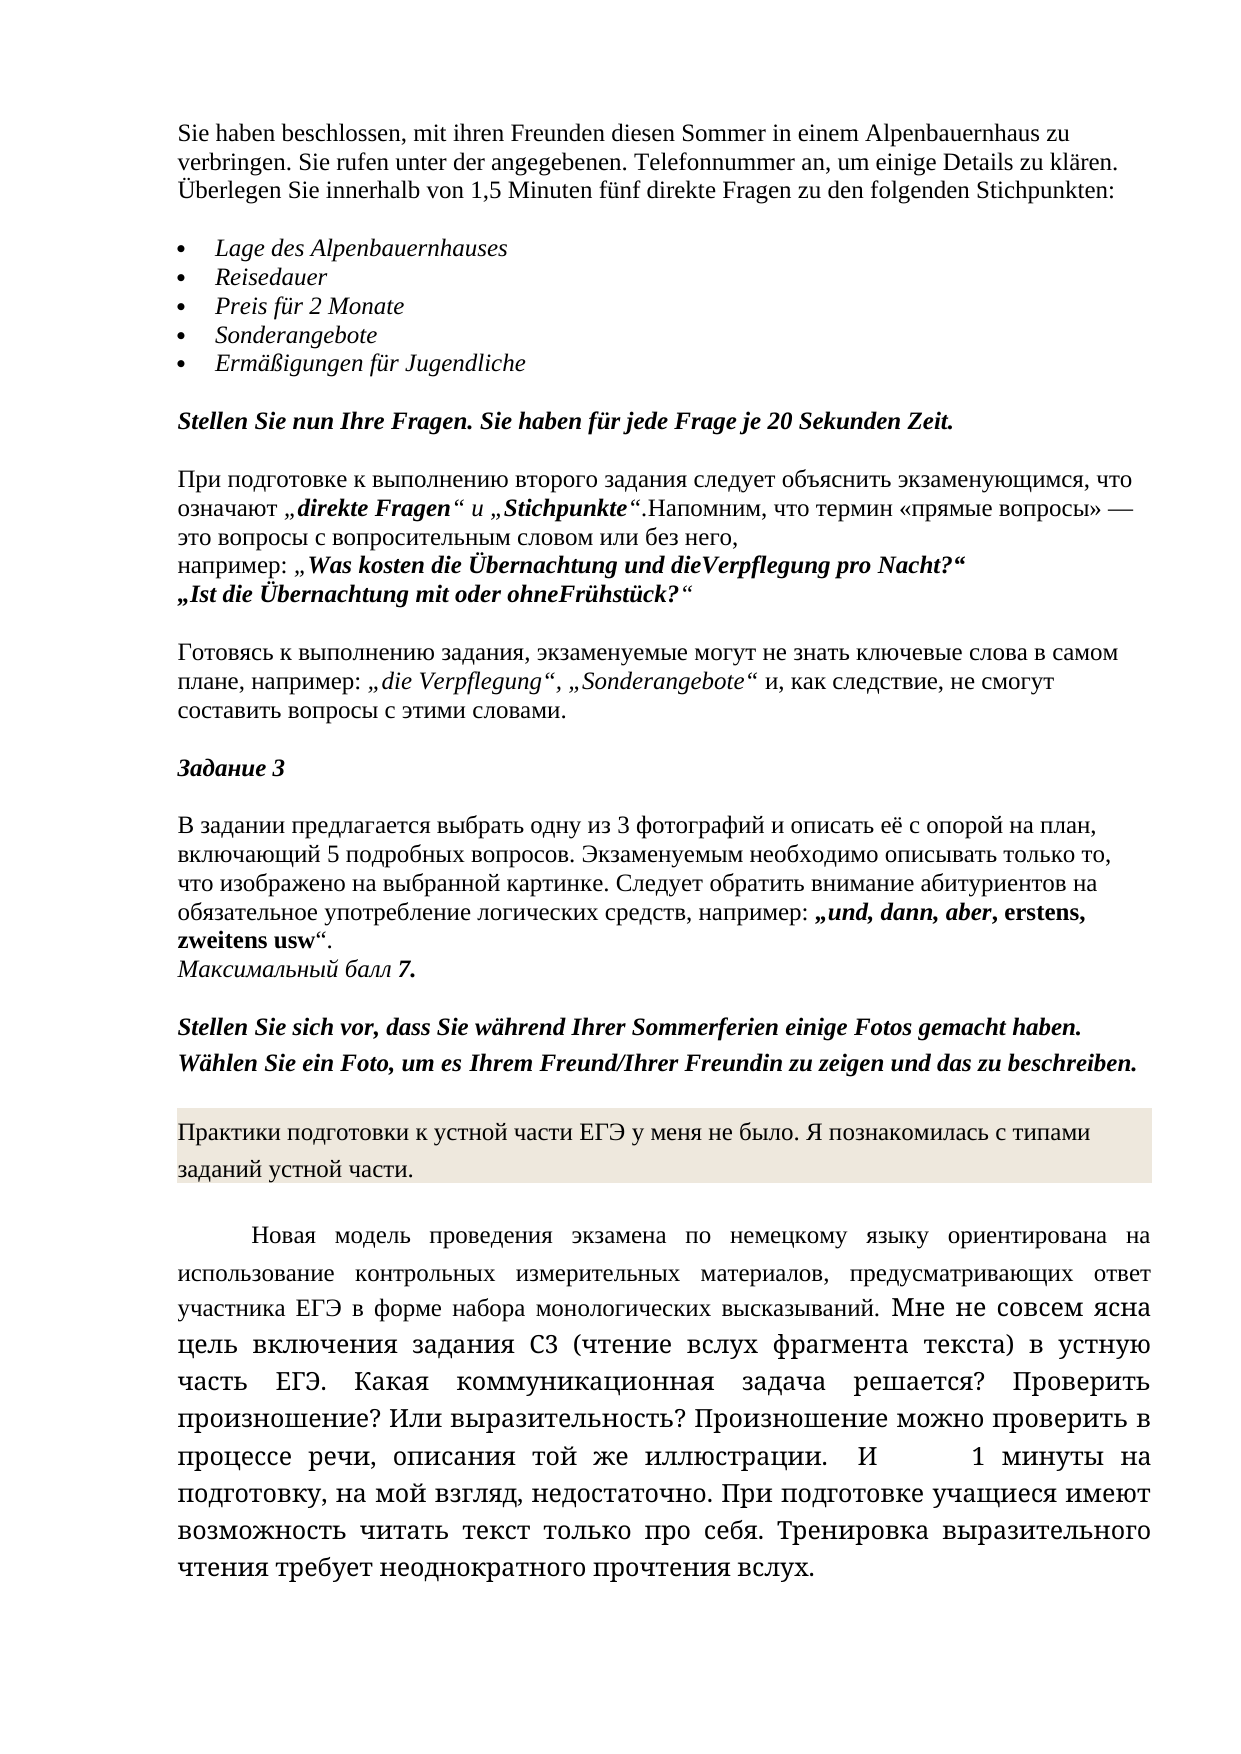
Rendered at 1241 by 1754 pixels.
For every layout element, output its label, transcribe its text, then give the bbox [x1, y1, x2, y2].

text В задании предлагается выбрать одну из 3 фотографий и описать её с опорой на план, включающий 5 подробных вопросов. Экзаменуемым необходимо описывать только то, что изображено на выбранной картинке. Следует обратить внимание абитуриентов на обязательное употребление логических средств, например: „und, dann, aber, erstens, zweitens usw“. Максимальный балл 7. [177, 811, 1152, 983]
text Stellen Sie sich vor, dass Sie während Ihrer Sommerferien einige Fotos gemacht haben. Wählen Sie ein Foto, um es Ihrem Freund/Ihrer Freundin zu zeigen und das zu beschreiben. [177, 1012, 1152, 1079]
list Lage des Alpenbauernhauses [177, 233, 1152, 262]
text Sie haben beschlossen, mit ihren Freunden diesen Sommer in einem Alpenbauernhaus zu verbringen. Sie rufen unter der angegebenen. Telefonnummer an, um einige Details zu klären. Überlegen Sie innerhalb von 1,5 Minuten fünf direkte Fragen zu den folgenden Stichpunkten: [177, 118, 1152, 204]
list Reisedauer [177, 262, 1152, 291]
text Практики подготовки к устной части ЕГЭ у меня не было. Я познакомилась с типами заданий устной части. [177, 1108, 1152, 1183]
list Sonderangebote [177, 320, 1152, 348]
list Ermäßigungen für Jugendliche [177, 348, 1152, 377]
list Preis für 2 Monate [177, 291, 1152, 320]
text Новая модель проведения экзамена по немецкому языку ориентирована на использование контрольных измерительных материалов, предусматривающих ответ участника ЕГЭ в форме набора монологических высказываний. Мне не совсем ясна цель включения задания С3 (чтение вслух фрагмента текста) в устную часть ЕГЭ. Какая коммуникационная задача решается? Проверить произношение? Или выразительность? Произношение можно проверить в процессе речи, описания той же иллюстрации. И 1 минуты на подготовку, на мой взгляд, недостаточно. При подготовке учащиеся имеют возможность читать текст только про себя. Тренировка выразительного чтения требует неоднократного прочтения вслух. [177, 1212, 1152, 1584]
text Задание 3 [177, 753, 1152, 781]
text При подготовке к выполнению второго задания следует объяснить экзаменующимся, что означают „direkte Fragen“ и „Stichpunkte“.Напомним, что термин «прямые вопросы» — это вопросы с вопросительным словом или без него, например: „Was kosten die Übernachtung und dieVerpflegung pro Nacht?“ „Ist die Übernachtung mit oder ohneFrühstück?“ [177, 464, 1152, 608]
text Готовясь к выполнению задания, экзаменуемые могут не знать ключевые слова в самом плане, например: „die Verpflegung“, „Sonderangebote“ и, как следствие, не смогут составить вопросы с этими словами. [177, 637, 1152, 723]
text Stellen Sie nun Ihre Fragen. Sie haben für jede Frage je 20 Sekunden Zeit. [177, 406, 1152, 435]
